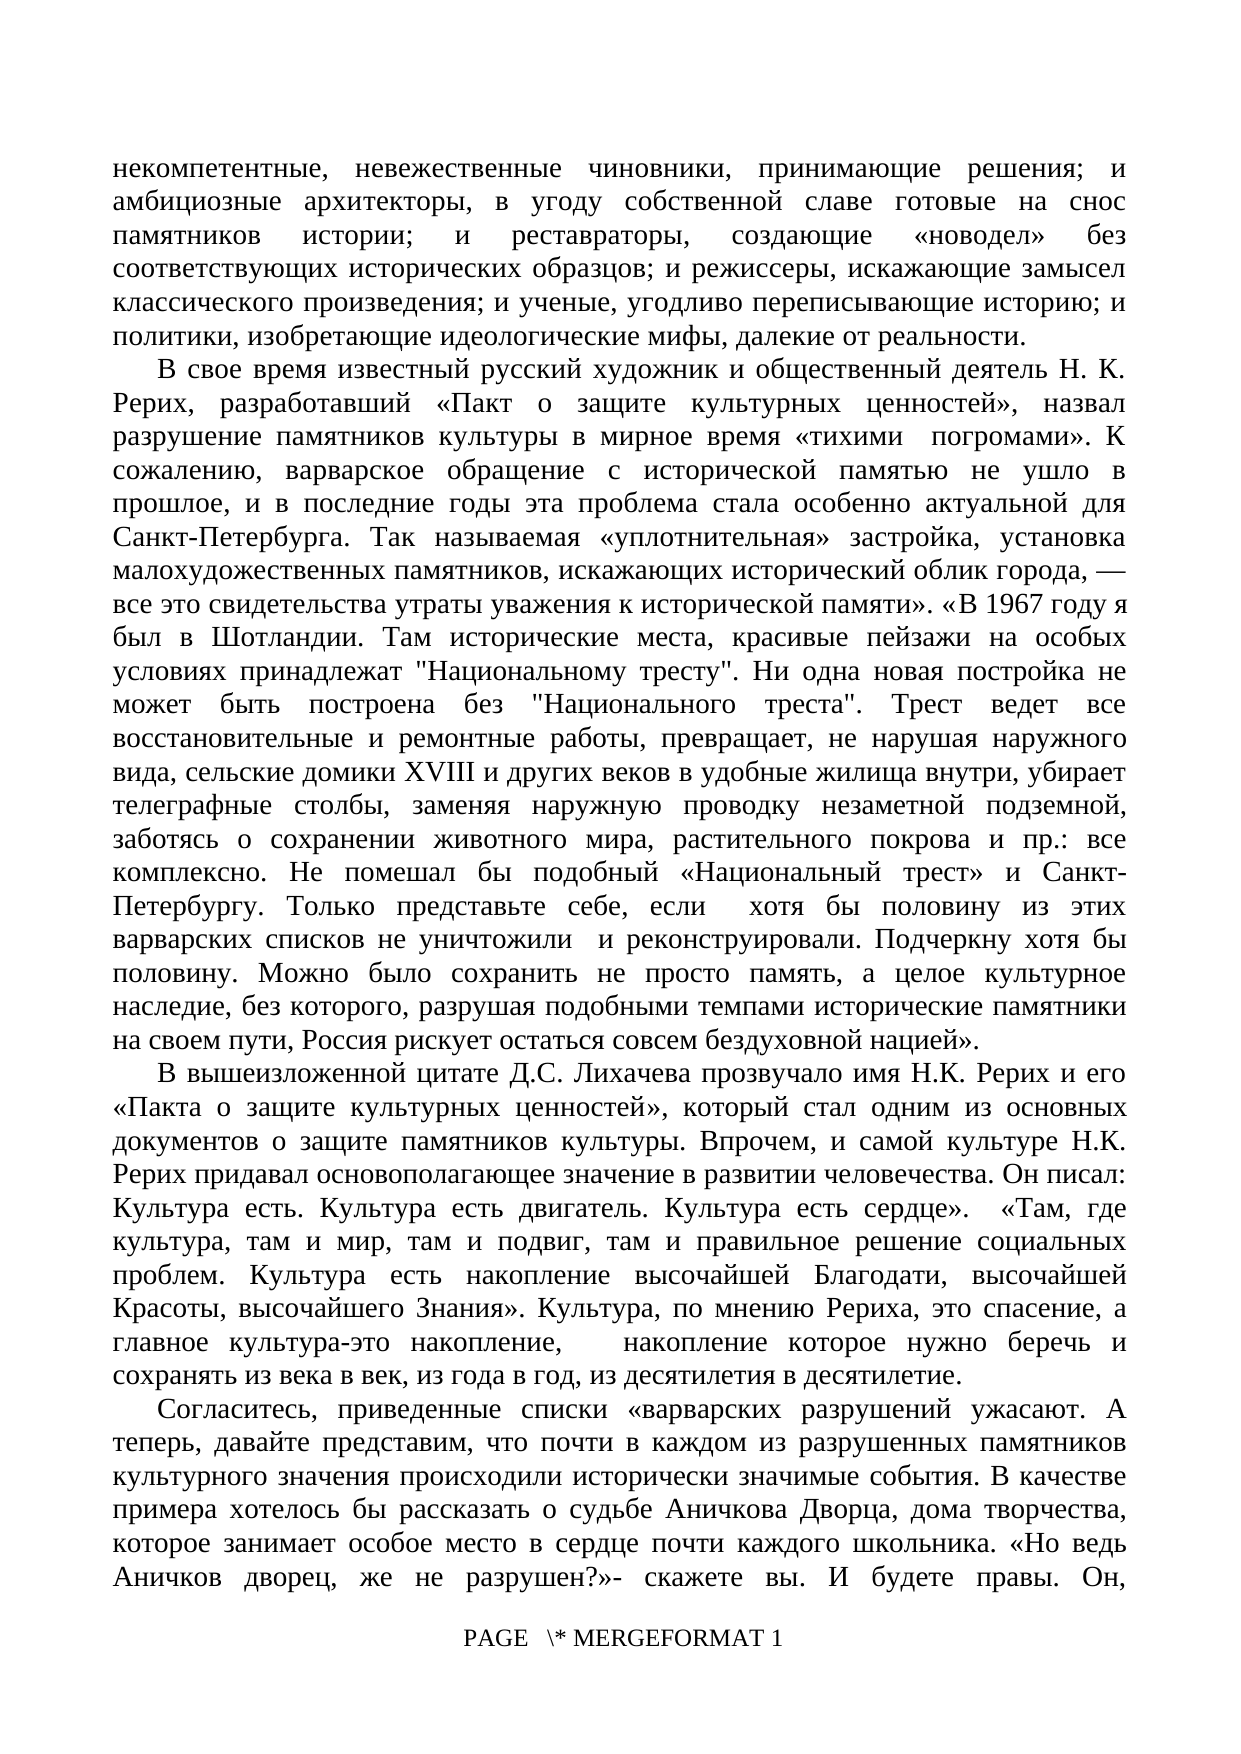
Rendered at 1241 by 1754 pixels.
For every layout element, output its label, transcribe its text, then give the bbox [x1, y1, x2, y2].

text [112, 1391, 1128, 1592]
text В вышеизложенной цитате Д.С. Лихачева прозвучало имя Н.К. Рерих и его «Пакта о защите культурных ценностей», который стал одним из основных документов о защите памятников культуры. Впрочем, и самой культуре Н.К. Рерих придавал основополагающее значение в развитии человечества. Он писал: Культура есть. Культура есть двигатель. Культура есть сердце». «Там, где культура, там и мир, там и подвиг, там и правильное решение социальных проблем. Культура есть накопление высочайшей Благодати, высочайшей Красоты, высочайшего Знания». Культура, по мнению Рериха, это спасение, а главное культура-это накопление, накопление которое нужно беречь и сохранять из века в век, из года в год, из десятилетия в десятилетие. [112, 1056, 1128, 1391]
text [112, 150, 1128, 351]
text В свое время известный русский художник и общественный деятель Н. К. Рерих, разработавший «Пакт о защите культурных ценностей», назвал разрушение памятников культуры в мирное время «тихими погромами». К сожалению, варварское обращение с исторической памятью не ушло в прошлое, и в последние годы эта проблема стала особенно актуальной для Санкт-Петербурга. Так называемая «уплотнительная» застройка, установка малохудожественных памятников, искажающих исторический облик города, — все это свидетельства утраты уважения к исторической памяти». «В 1967 году я был в Шотландии. Там исторические места, красивые пейзажи на особых условиях принадлежат "Национальному тресту". Ни одна новая постройка не может быть построена без "Национального треста". Трест ведет все восстановительные и ремонтные работы, превращает, не нарушая наружного вида, сельские домики XVIII и других веков в удобные жилища внутри, убирает телеграфные столбы, заменяя наружную проводку незаметной подземной, заботясь о сохранении животного мира, растительного покрова и пр.: все комплексно. Не помешал бы подобный «Национальный трест» и Санкт-Петербургу. Только представьте себе, если хотя бы половину из этих варварских списков не уничтожили и реконструировали. Подчеркну хотя бы половину. Можно было сохранить не просто память, а целое культурное наследие, без которого, разрушая подобными темпами исторические памятники на своем пути, Россия рискует остаться совсем бездуховной нацией». [112, 351, 1128, 1056]
